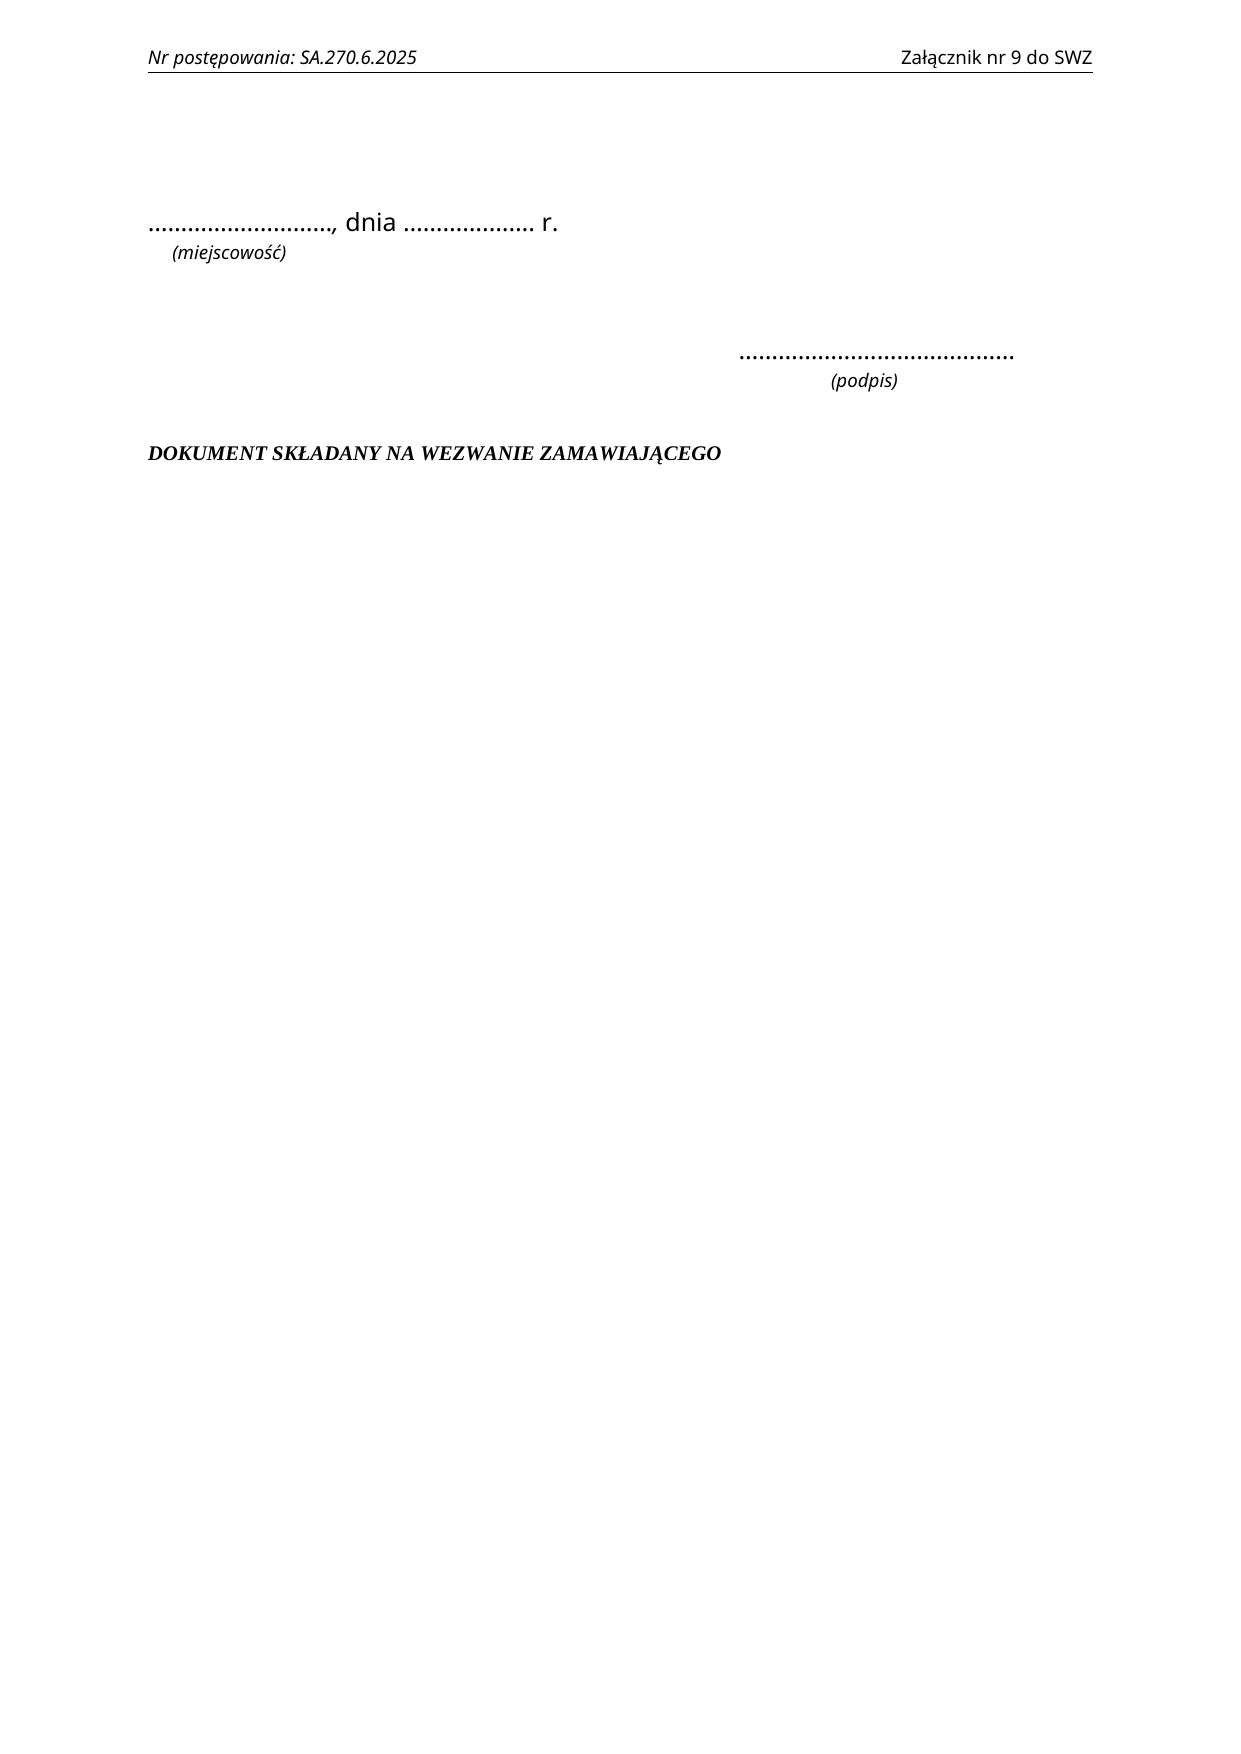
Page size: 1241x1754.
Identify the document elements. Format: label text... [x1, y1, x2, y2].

text …………………………………… [738, 333, 1093, 367]
text DOKUMENT SKŁADANY NA WEZWANIE ZAMAWIAJĄCEGO [148, 441, 1093, 464]
text (podpis) [738, 367, 1093, 392]
text …………….…………, dnia ………….……. r. [148, 205, 1093, 239]
text (miejscowość) [148, 239, 1093, 265]
